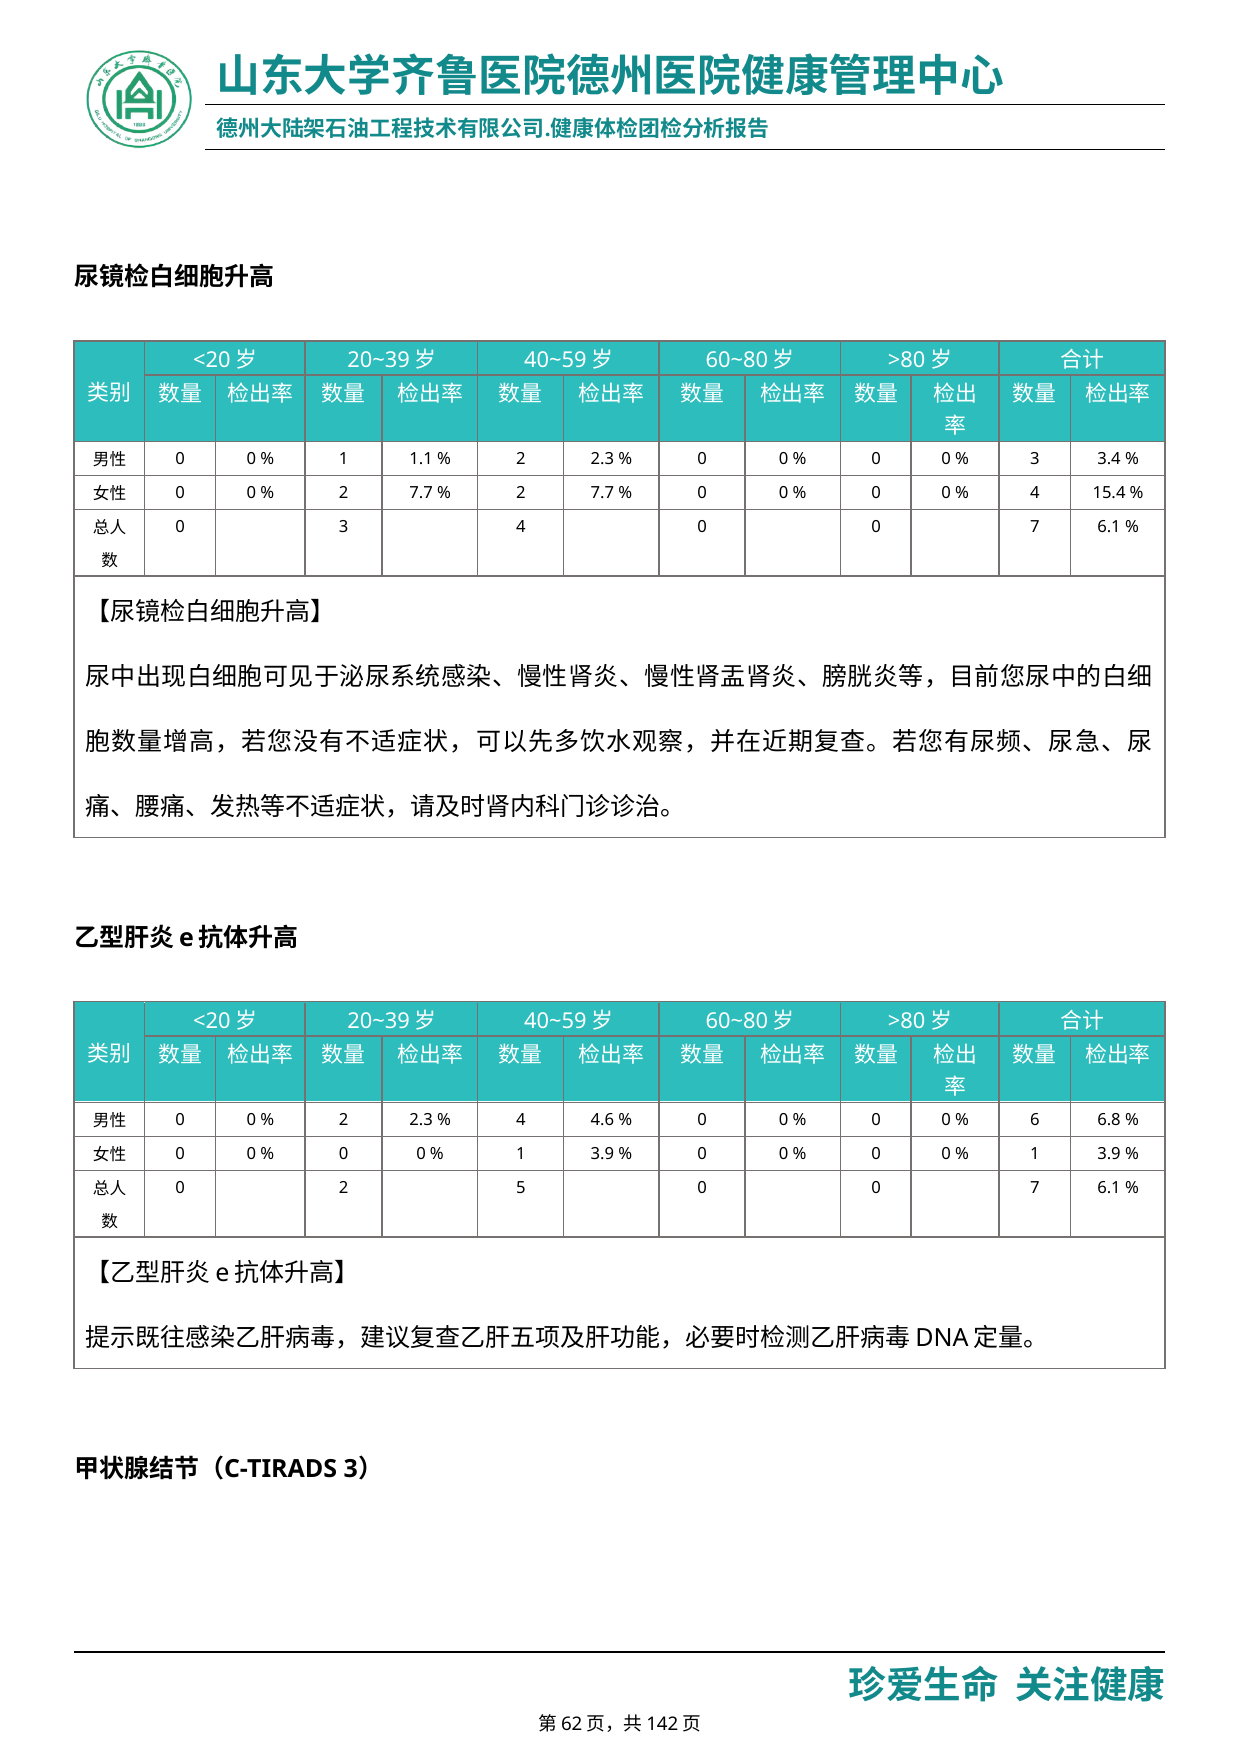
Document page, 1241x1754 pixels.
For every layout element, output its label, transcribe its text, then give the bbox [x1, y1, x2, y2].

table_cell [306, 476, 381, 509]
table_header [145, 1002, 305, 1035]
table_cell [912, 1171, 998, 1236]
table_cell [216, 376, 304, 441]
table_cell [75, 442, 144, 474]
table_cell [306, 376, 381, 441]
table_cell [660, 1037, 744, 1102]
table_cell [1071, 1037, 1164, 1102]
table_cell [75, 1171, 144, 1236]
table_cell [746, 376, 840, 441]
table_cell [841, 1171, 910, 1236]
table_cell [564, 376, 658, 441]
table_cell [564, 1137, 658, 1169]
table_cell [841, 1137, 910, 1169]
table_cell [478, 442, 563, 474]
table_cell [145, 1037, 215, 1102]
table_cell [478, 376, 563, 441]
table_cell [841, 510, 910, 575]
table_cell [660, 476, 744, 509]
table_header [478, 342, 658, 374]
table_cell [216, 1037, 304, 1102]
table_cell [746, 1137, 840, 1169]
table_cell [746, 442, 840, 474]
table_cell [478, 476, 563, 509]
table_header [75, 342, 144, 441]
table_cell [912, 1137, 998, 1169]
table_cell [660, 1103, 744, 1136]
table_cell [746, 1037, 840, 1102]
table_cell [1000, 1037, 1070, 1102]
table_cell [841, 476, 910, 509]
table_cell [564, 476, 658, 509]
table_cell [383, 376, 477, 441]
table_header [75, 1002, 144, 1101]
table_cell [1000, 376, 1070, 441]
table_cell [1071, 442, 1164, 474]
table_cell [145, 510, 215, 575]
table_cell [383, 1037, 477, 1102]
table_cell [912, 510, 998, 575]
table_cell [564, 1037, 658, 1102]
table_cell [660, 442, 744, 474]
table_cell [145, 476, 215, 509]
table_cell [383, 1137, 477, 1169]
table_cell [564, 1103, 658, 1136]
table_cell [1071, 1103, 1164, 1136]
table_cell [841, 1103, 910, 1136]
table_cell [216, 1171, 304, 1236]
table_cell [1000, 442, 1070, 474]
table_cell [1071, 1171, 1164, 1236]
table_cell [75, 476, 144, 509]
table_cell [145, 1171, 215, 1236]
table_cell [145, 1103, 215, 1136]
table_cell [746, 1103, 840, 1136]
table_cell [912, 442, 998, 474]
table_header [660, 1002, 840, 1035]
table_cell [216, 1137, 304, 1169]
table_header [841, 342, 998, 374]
text 乙型肝炎e抗体升高 [74, 903, 1165, 968]
picture [85, 48, 194, 149]
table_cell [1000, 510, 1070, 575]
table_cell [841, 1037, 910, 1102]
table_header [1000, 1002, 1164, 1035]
text 尿镜检白细胞升高 [74, 242, 1165, 307]
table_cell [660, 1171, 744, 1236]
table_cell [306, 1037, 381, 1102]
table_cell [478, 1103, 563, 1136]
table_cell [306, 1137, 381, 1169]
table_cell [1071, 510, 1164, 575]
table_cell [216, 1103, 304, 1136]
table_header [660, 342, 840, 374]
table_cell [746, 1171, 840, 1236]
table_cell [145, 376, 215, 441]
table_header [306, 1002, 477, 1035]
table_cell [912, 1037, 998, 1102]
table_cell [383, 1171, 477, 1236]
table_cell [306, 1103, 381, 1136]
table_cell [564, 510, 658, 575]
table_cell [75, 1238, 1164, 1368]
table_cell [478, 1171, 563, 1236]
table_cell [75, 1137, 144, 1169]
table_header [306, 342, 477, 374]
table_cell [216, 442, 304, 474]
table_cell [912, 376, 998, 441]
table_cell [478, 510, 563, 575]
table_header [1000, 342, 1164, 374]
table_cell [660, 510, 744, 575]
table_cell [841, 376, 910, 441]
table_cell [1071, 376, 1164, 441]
text 甲状腺结节（C-TIRADS 3） [74, 1434, 1165, 1499]
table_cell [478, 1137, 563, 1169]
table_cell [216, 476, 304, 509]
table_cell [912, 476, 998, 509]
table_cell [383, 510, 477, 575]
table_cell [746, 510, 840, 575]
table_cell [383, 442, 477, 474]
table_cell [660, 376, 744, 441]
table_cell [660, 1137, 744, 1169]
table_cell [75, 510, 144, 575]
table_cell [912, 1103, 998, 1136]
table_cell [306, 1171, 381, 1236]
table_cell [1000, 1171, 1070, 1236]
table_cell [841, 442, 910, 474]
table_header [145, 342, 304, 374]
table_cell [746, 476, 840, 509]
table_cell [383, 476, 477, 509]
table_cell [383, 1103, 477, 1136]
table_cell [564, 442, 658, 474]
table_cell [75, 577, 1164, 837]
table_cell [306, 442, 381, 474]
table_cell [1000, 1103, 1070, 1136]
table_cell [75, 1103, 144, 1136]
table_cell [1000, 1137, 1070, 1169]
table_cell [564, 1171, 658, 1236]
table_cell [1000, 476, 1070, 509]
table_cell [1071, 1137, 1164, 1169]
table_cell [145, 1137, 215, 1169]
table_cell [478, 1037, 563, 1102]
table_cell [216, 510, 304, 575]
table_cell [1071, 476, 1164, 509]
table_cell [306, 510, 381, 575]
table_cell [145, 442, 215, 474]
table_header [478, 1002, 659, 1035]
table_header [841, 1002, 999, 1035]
